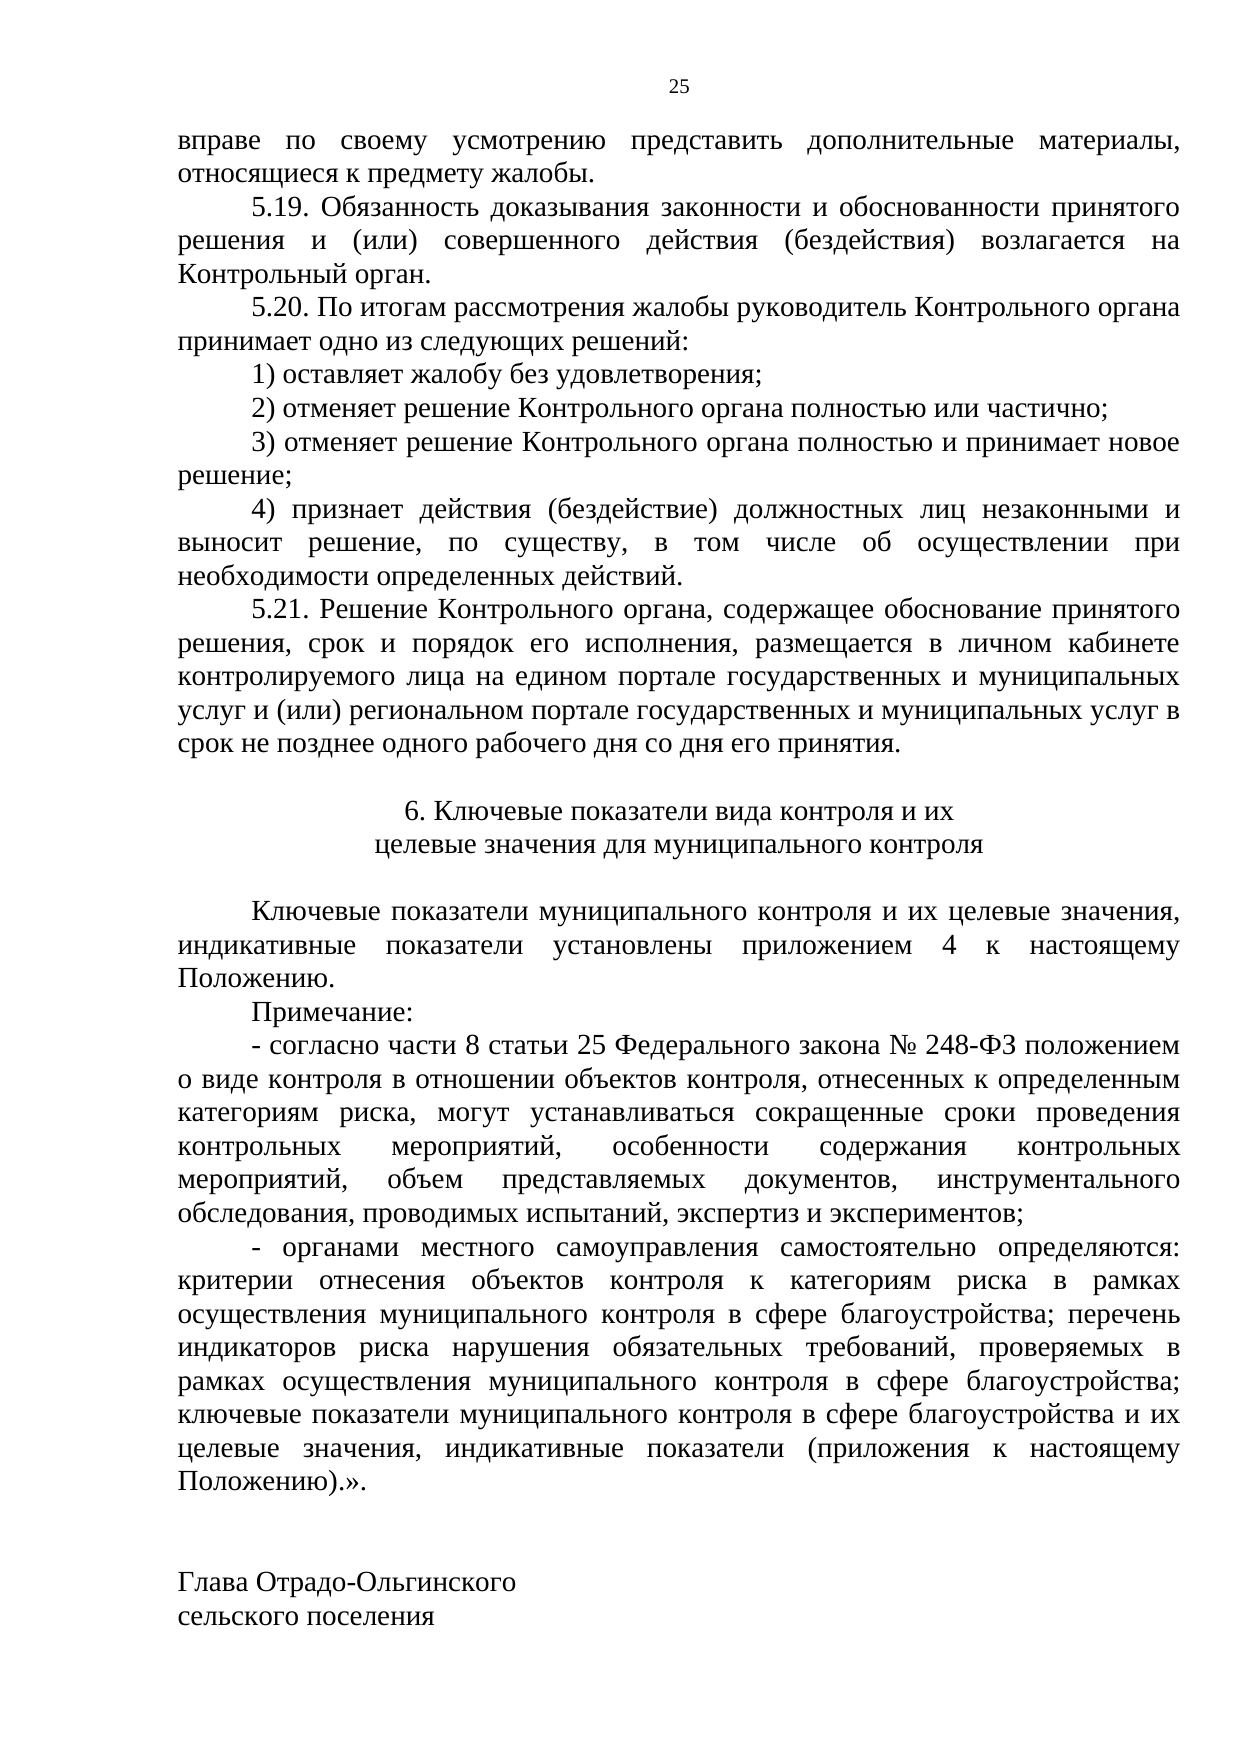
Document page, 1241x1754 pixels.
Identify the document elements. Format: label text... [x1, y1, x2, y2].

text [177, 122, 1181, 189]
text 6. Ключевые показатели вида контроля и их [177, 793, 1181, 826]
text сельского поселения [177, 1598, 1181, 1631]
text 2) отменяет решение Контрольного органа полностью или частично; [177, 390, 1181, 424]
text 5.21. Решение Контрольного органа, содержащее обоснование принятого решения, срок и порядок его исполнения, размещается в личном кабинете контролируемого лица на едином портале государственных и муниципальных услуг и (или) региональном портале государственных и муниципальных услуг в срок не позднее одного рабочего дня со дня его принятия. [177, 591, 1181, 759]
text 1) оставляет жалобу без удовлетворения; [177, 357, 1181, 390]
text 4) признает действия (бездействие) должностных лиц незаконными и выносит решение, по существу, в том числе об осуществлении при необходимости определенных действий. [177, 491, 1181, 591]
text Примечание: [177, 994, 1181, 1027]
text Ключевые показатели муниципального контроля и их целевые значения, индикативные показатели установлены приложением 4 к настоящему Положению. [177, 893, 1181, 994]
text 5.20. По итогам рассмотрения жалобы руководитель Контрольного органа принимает одно из следующих решений: [177, 289, 1181, 357]
text 3) отменяет решение Контрольного органа полностью и принимает новое решение; [177, 424, 1181, 491]
text Глава Отрадо-Ольгинского [177, 1564, 1181, 1598]
text целевые значения для муниципального контроля [177, 826, 1181, 860]
text 5.19. Обязанность доказывания законности и обоснованности принятого решения и (или) совершенного действия (бездействия) возлагается на Контрольный орган. [177, 189, 1181, 289]
text - органами местного самоуправления самостоятельно определяются: критерии отнесения объектов контроля к категориям риска в рамках осуществления муниципального контроля в сфере благоустройства; перечень индикаторов риска нарушения обязательных требований, проверяемых в рамках осуществления муниципального контроля в сфере благоустройства; ключевые показатели муниципального контроля в сфере благоустройства и их целевые значения, индикативные показатели (приложения к настоящему Положению).». [177, 1229, 1181, 1497]
text - согласно части 8 статьи 25 Федерального закона № 248-ФЗ положением о виде контроля в отношении объектов контроля, отнесенных к определенным категориям риска, могут устанавливаться сокращенные сроки проведения контрольных мероприятий, особенности содержания контрольных мероприятий, объем представляемых документов, инструментального обследования, проводимых испытаний, экспертиз и экспериментов; [177, 1027, 1181, 1229]
